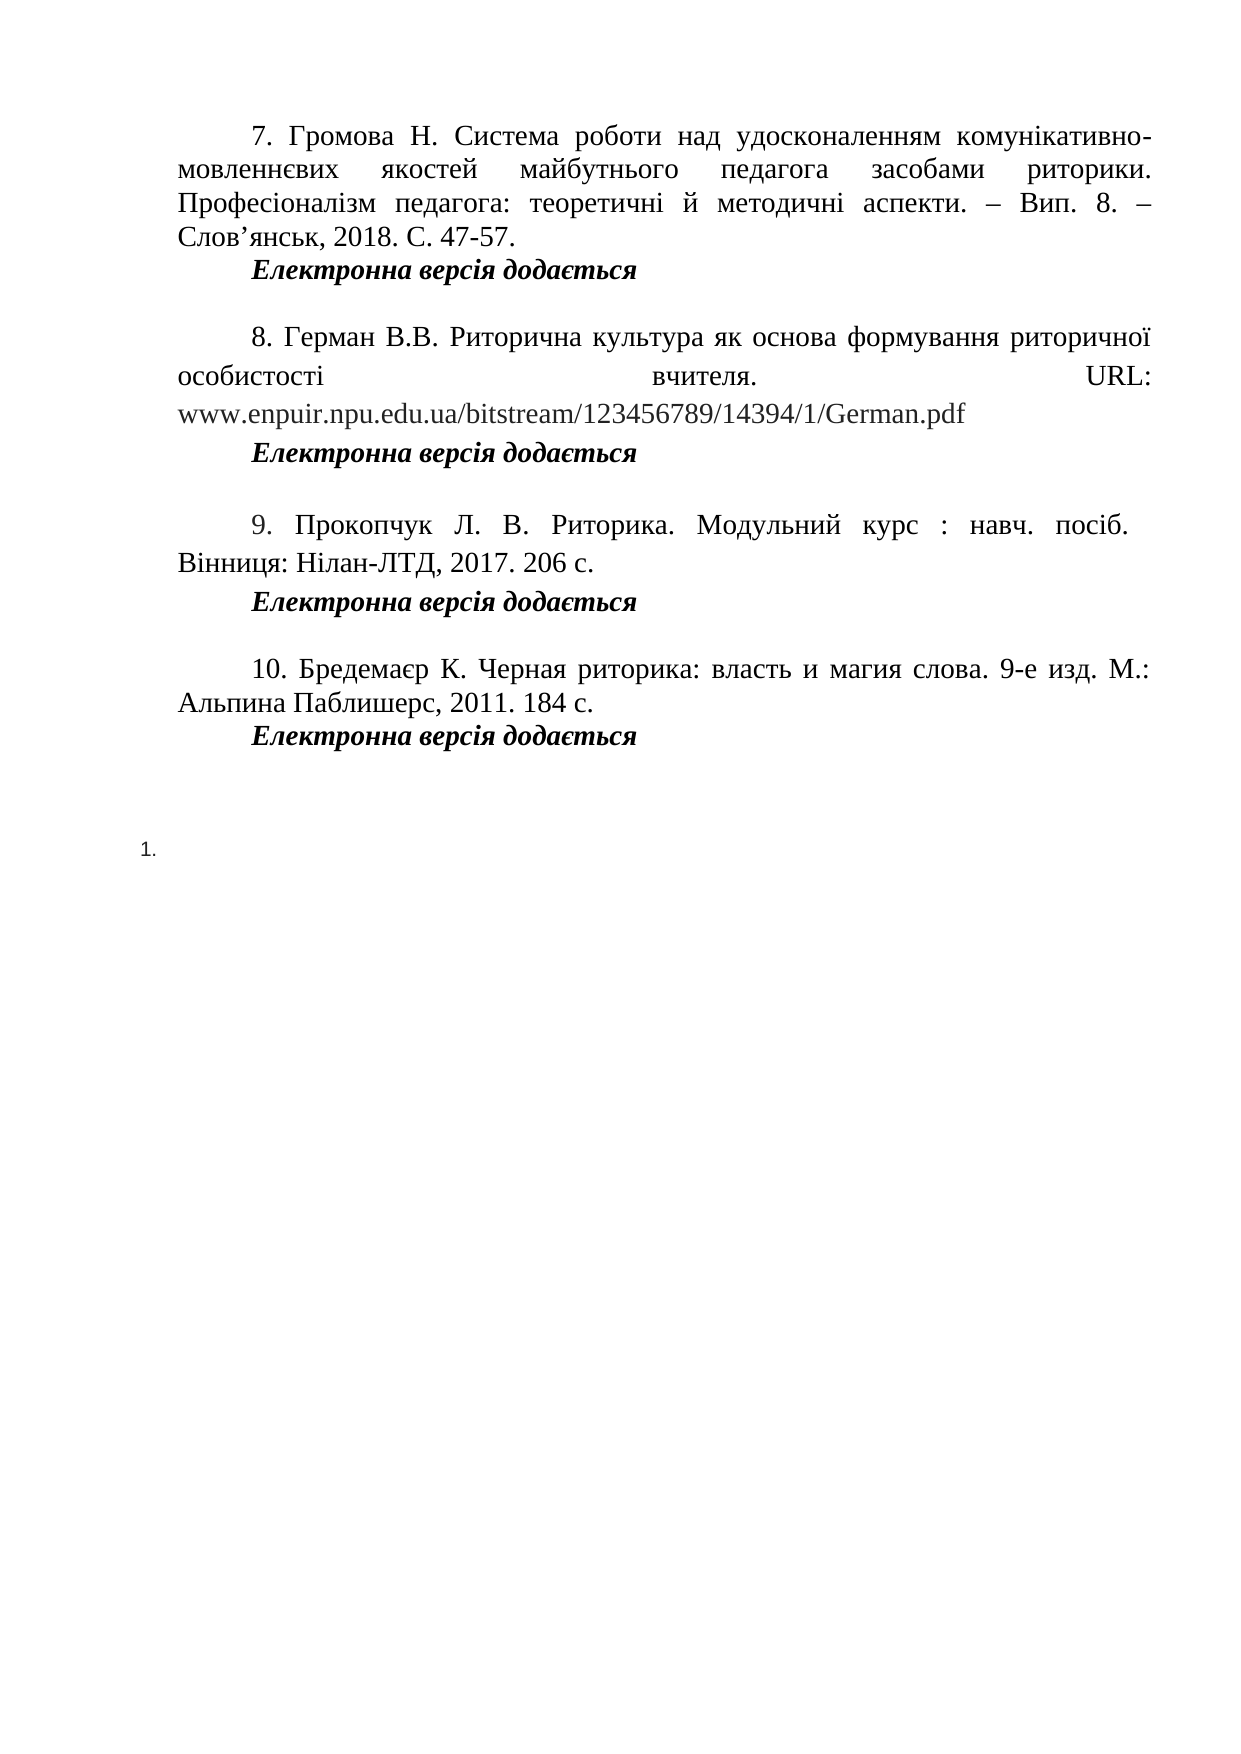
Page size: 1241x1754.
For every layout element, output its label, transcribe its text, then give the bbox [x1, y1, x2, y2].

text Електронна версія додається [177, 252, 1152, 286]
text 9. Прокопчук Л. В. Риторика. Модульний курс : навч. посіб. Вінниця: Нілан-ЛТД, 2017. 206 с. [177, 507, 1152, 579]
text 8. Герман В.В. Риторична культура як основа формування риторичної особистості вчителя. URL: www.enpuir.npu.edu.ua/bitstream/123456789/14394/1/German.pdf [177, 319, 1152, 430]
text Електронна версія додається [177, 435, 1152, 468]
text 10. Бредемаєр К. Черная риторика: власть и магия слова. 9-е изд. М.: Альпина Паблишерс, 2011. 184 с. [177, 651, 1152, 718]
text Електронна версія додається [177, 584, 1152, 618]
text Електронна версія додається [177, 718, 1152, 752]
text 7. Громова Н. Система роботи над удосконаленням комунікативно-мовленнєвих якостей майбутнього педагога засобами риторики. Професіоналізм педагога: теоретичні й методичні аспекти. – Вип. 8. – Слов’янськ, 2018. С. 47-57. [177, 118, 1152, 252]
